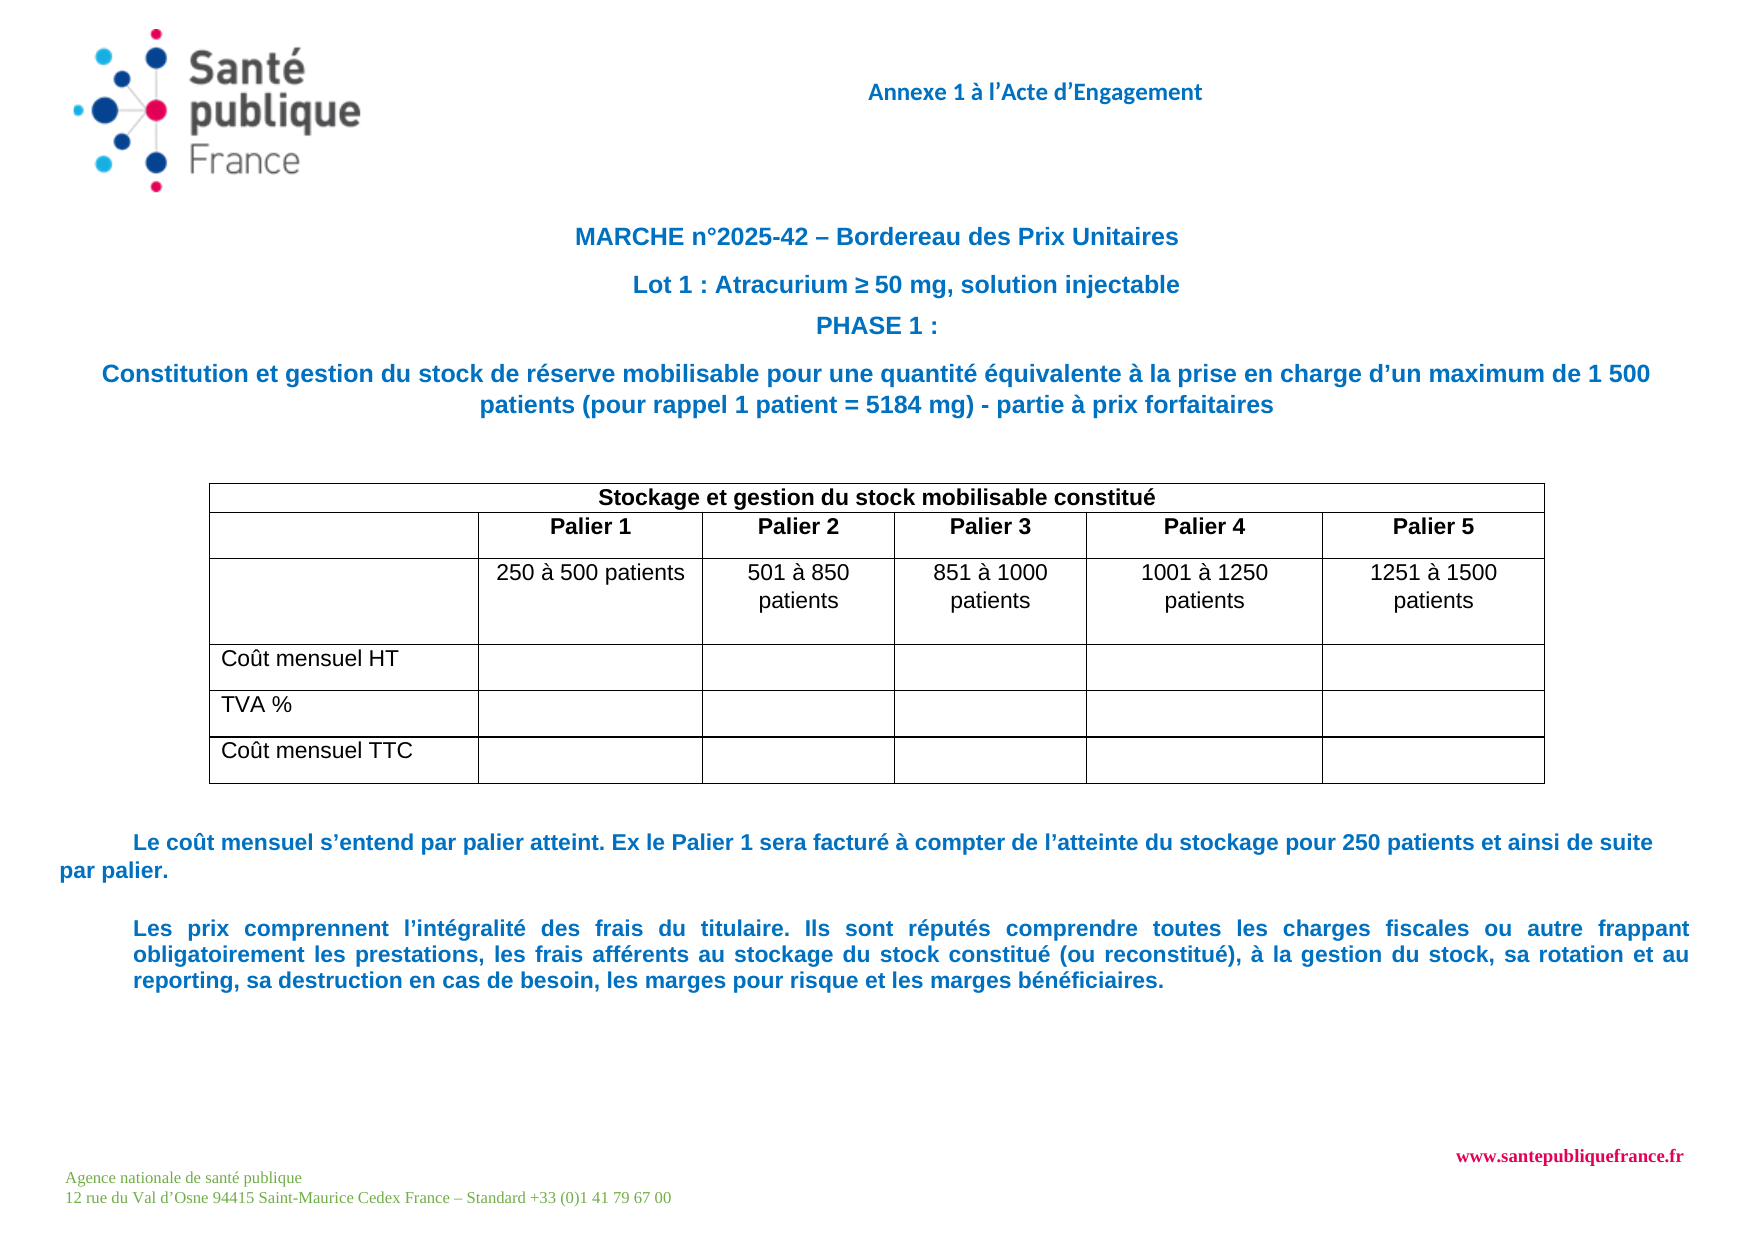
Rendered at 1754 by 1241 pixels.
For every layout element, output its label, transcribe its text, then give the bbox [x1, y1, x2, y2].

table_cell Coût mensuel TTC [210, 738, 478, 783]
table_cell [1323, 738, 1544, 783]
table_cell 1251 à 1500 patients [1323, 559, 1544, 644]
table_cell [895, 691, 1086, 736]
table_cell [1323, 645, 1544, 690]
table_cell 501 à 850 patients [703, 559, 894, 644]
table_cell Palier 5 [1323, 513, 1544, 558]
picture [73, 29, 362, 194]
table_cell [703, 691, 894, 736]
table_cell 250 à 500 patients [479, 559, 702, 644]
text Les prix comprennent l’intégralité des frais du titulaire. Ils sont réputés comprendre toutes les charges fiscales ou autre frappant obligatoirement les prestations, les frais afférents au stockage du stock constitué (ou reconstitué), à la gestion du stock, sa rotation et au reporting, sa destruction en cas de besoin, les marges pour risque et les marges bénéficiaires. [133, 915, 1692, 994]
table_cell Palier 4 [1087, 513, 1322, 558]
table_cell Palier 3 [895, 513, 1086, 558]
table_cell Palier 1 [479, 513, 702, 558]
table_cell [703, 738, 894, 783]
table_cell [479, 645, 702, 690]
table_cell [895, 738, 1086, 783]
table_cell [210, 513, 478, 558]
table_cell TVA % [210, 691, 478, 736]
table_cell [1087, 645, 1322, 690]
table_cell Coût mensuel HT [210, 645, 478, 690]
table_cell 1001 à 1250 patients [1087, 559, 1322, 644]
table_cell [210, 559, 478, 644]
text PHASE 1 : [59, 311, 1695, 339]
table_header Stockage et gestion du stock mobilisable constitué [210, 484, 1544, 512]
table_cell [479, 691, 702, 736]
text Constitution et gestion du stock de réserve mobilisable pour une quantité équivalente à la prise en charge d’un maximum de 1 500 patients (pour rappel 1 patient = 5184 mg) - partie à prix forfaitaires [59, 358, 1695, 418]
text Le coût mensuel s’entend par palier atteint. Ex le Palier 1 sera facturé à compter de l’atteinte du stockage pour 250 patients et ainsi de suite par palier. [59, 829, 1695, 883]
table_cell [479, 738, 702, 783]
table_cell [1323, 691, 1544, 736]
text MARCHE n°2025-42 – Bordereau des Prix Unitaires [59, 222, 1695, 251]
table_cell [1087, 738, 1322, 783]
table_cell 851 à 1000 patients [895, 559, 1086, 644]
table_cell Palier 2 [703, 513, 894, 558]
text Lot 1 : Atracurium ≥ 50 mg, solution injectable [118, 270, 1695, 299]
table_cell [703, 645, 894, 690]
table_cell [895, 645, 1086, 690]
table_cell [1087, 691, 1322, 736]
